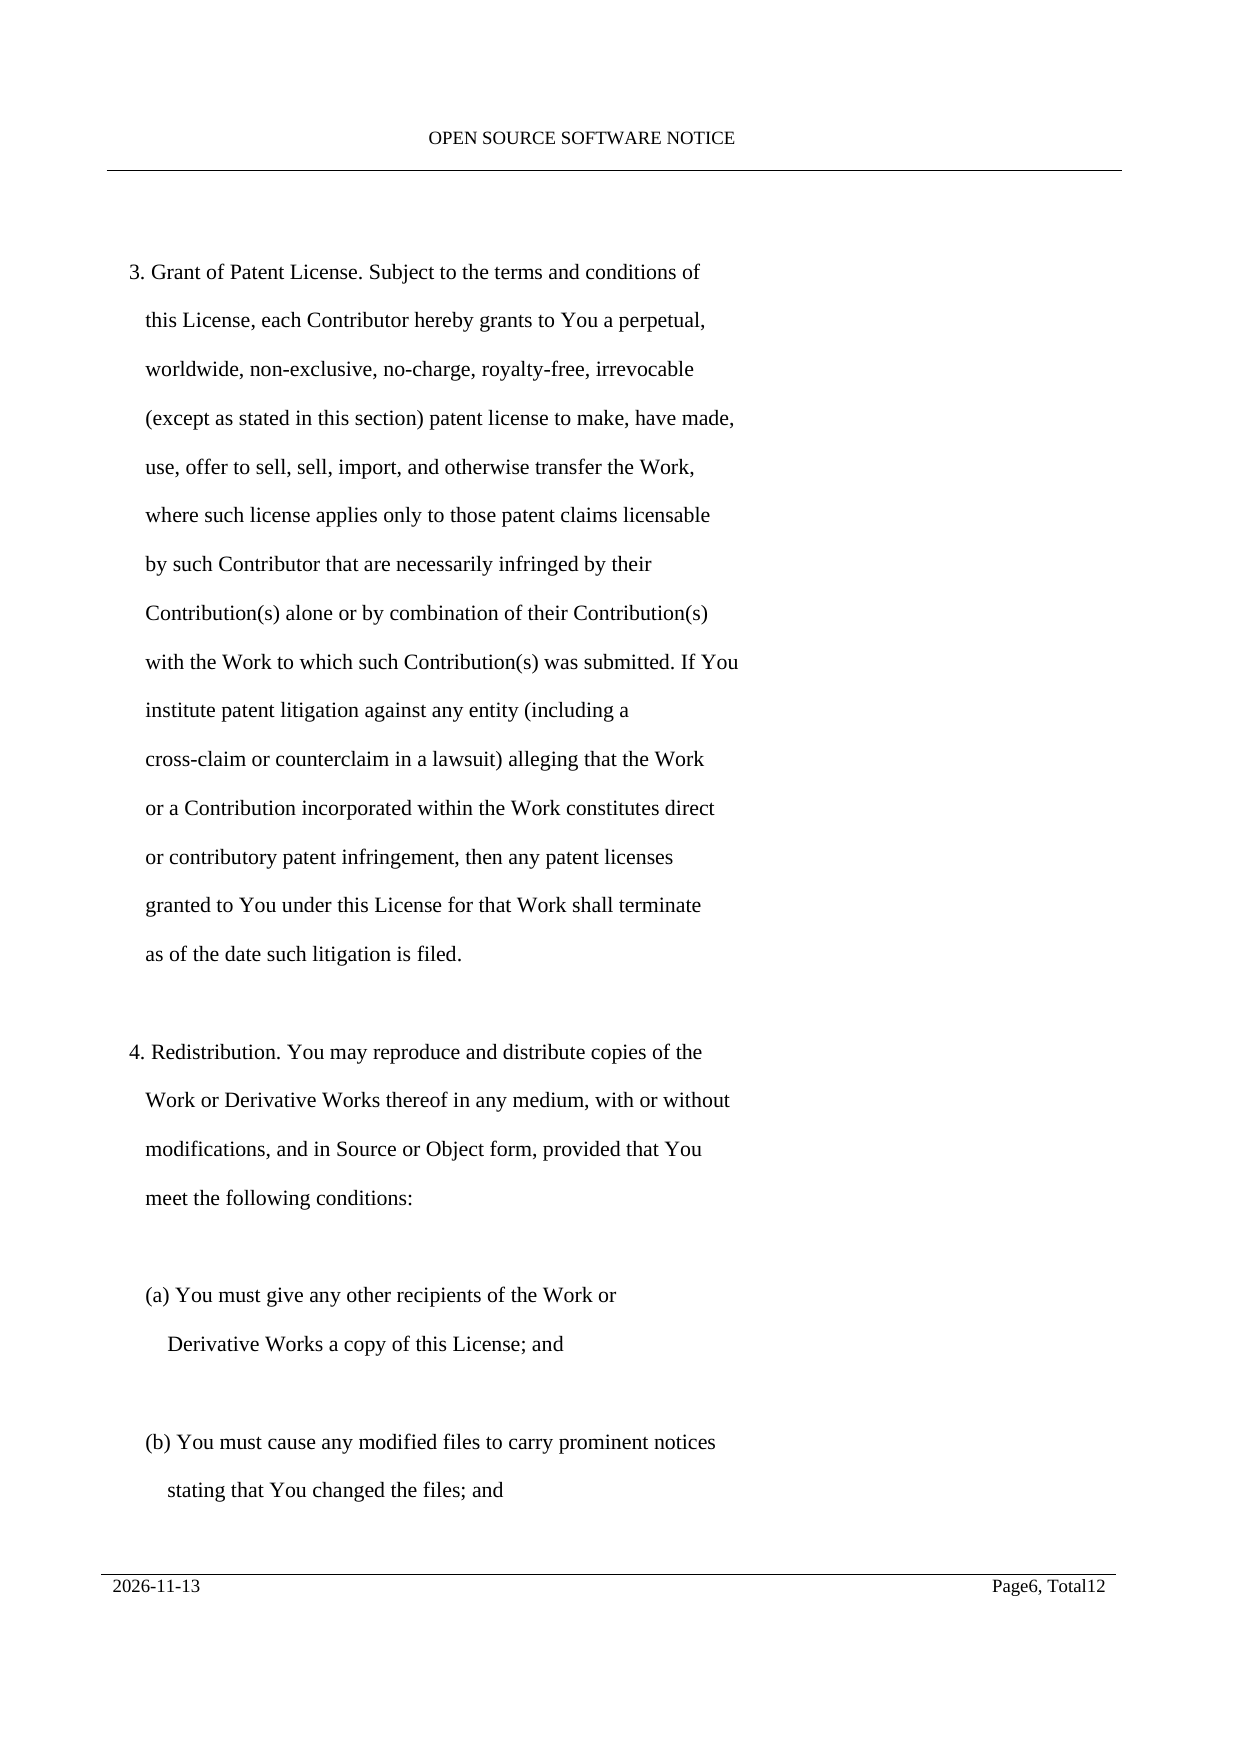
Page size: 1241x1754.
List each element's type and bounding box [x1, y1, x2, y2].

text [112, 206, 1128, 1506]
